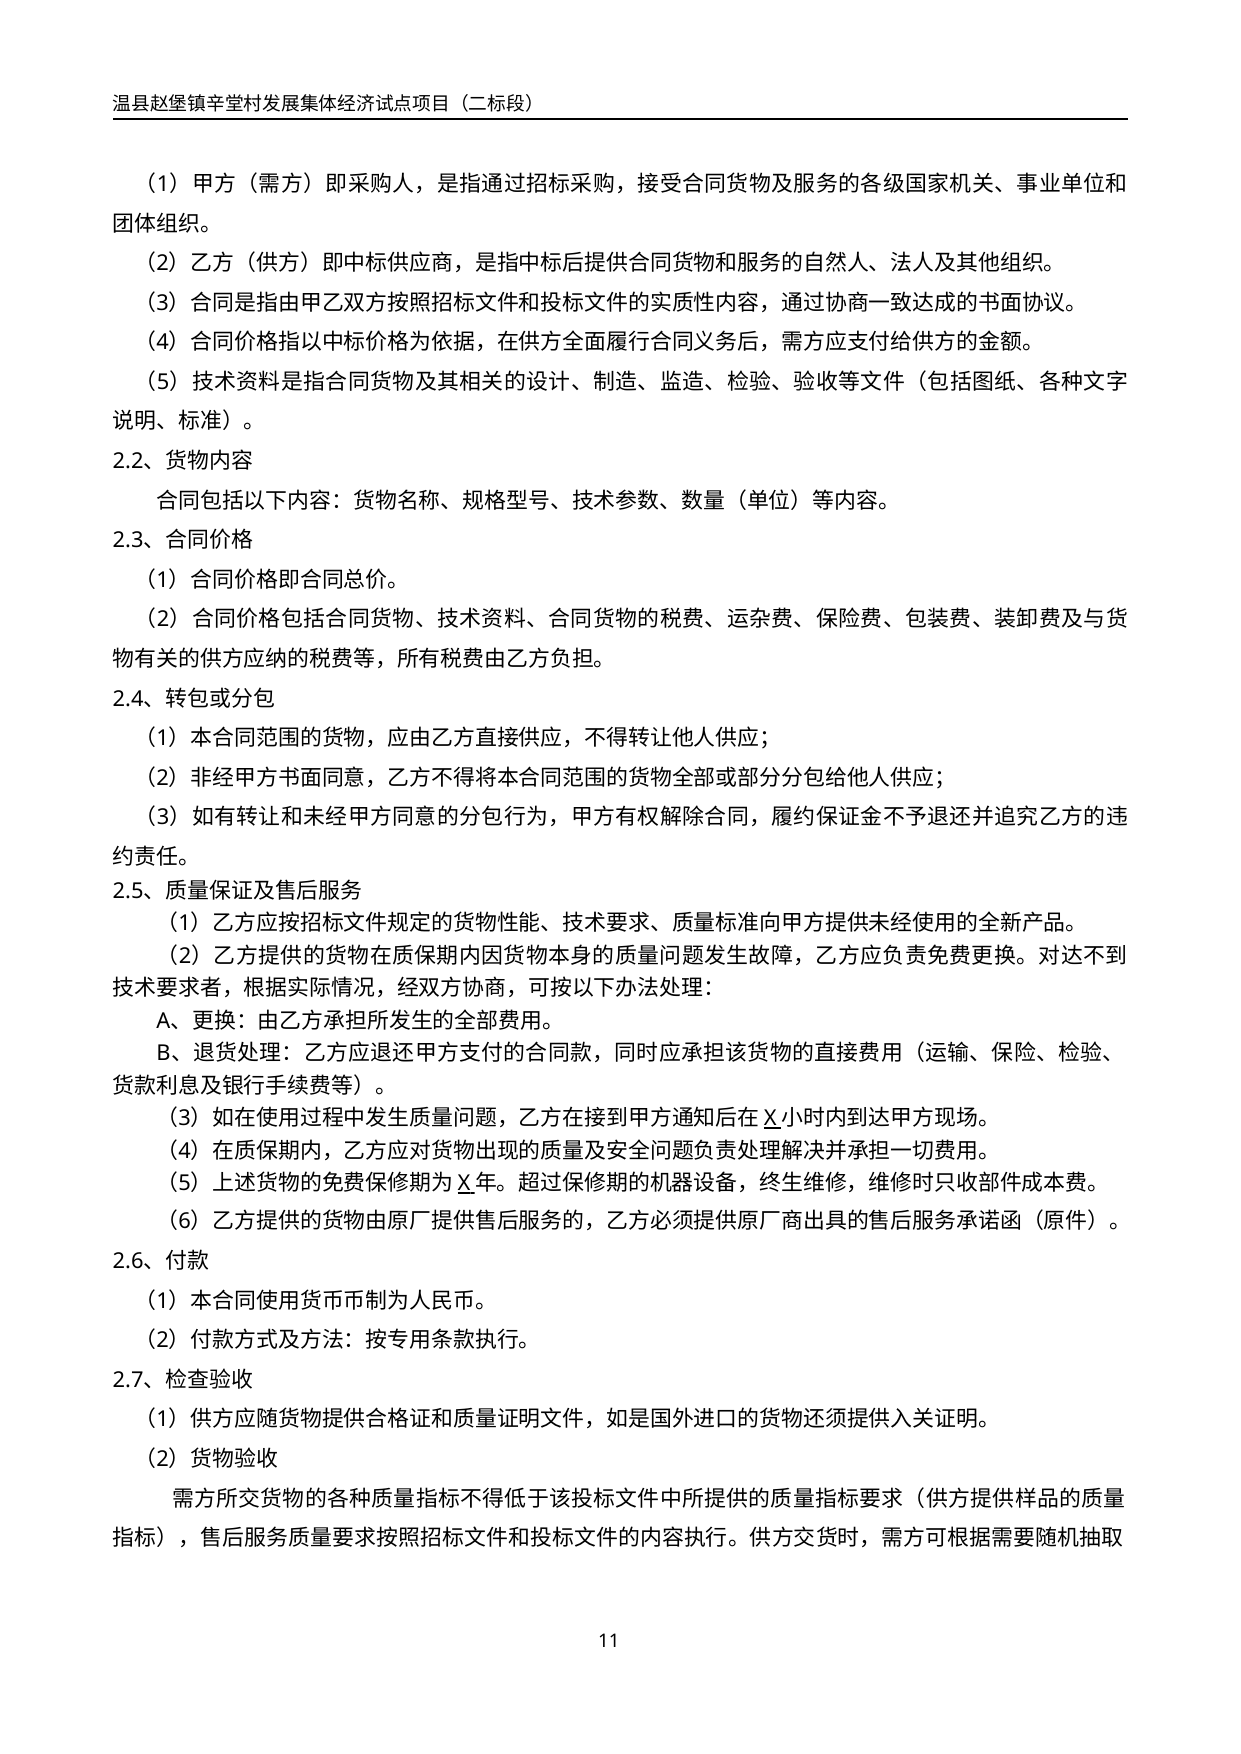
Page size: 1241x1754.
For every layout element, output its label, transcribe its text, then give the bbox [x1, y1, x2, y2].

text （2）非经甲方书面同意，乙方不得将本合同范围的货物全部或部分分包给他人供应； [112, 753, 1128, 793]
text （3）如有转让和未经甲方同意的分包行为，甲方有权解除合同，履约保证金不予退还并追究乙方的违约责任。 [112, 793, 1128, 872]
text （4）在质保期内，乙方应对货物出现的质量及安全问题负责处理解决并承担一切费用。 [112, 1132, 1128, 1165]
text （3）如在使用过程中发生质量问题，乙方在接到甲方通知后在X小时内到达甲方现场。 [112, 1100, 1128, 1132]
text （1）甲方（需方）即采购人，是指通过招标采购，接受合同货物及服务的各级国家机关、事业单位和团体组织。 [112, 160, 1128, 239]
text （6）乙方提供的货物由原厂提供售后服务的，乙方必须提供原厂商出具的售后服务承诺函（原件）。 [112, 1197, 1128, 1237]
text 2.5、质量保证及售后服务 [112, 872, 1128, 905]
text 2.3、合同价格 [112, 516, 1128, 556]
text A、更换：由乙方承担所发生的全部费用。 [112, 1002, 1128, 1035]
text （1）乙方应按招标文件规定的货物性能、技术要求、质量标准向甲方提供未经使用的全新产品。 [112, 905, 1128, 937]
text （1）本合同范围的货物，应由乙方直接供应，不得转让他人供应； [112, 714, 1128, 753]
text 2.6、付款 [112, 1237, 1128, 1276]
text （1）本合同使用货币币制为人民币。 [112, 1276, 1128, 1316]
text （2）乙方提供的货物在质保期内因货物本身的质量问题发生故障，乙方应负责免费更换。对达不到技术要求者，根据实际情况，经双方协商，可按以下办法处理： [112, 937, 1128, 1002]
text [112, 1474, 1128, 1553]
text 2.4、转包或分包 [112, 674, 1128, 714]
text （5）技术资料是指合同货物及其相关的设计、制造、监造、检验、验收等文件（包括图纸、各种文字说明、标准）。 [112, 358, 1128, 437]
text （2）乙方（供方）即中标供应商，是指中标后提供合同货物和服务的自然人、法人及其他组织。 [112, 239, 1128, 278]
text （1）合同价格即合同总价。 [112, 556, 1128, 595]
text （3）合同是指由甲乙双方按照招标文件和投标文件的实质性内容，通过协商一致达成的书面协议。 [112, 278, 1128, 318]
text （2）货物验收 [112, 1435, 1128, 1474]
text （4）合同价格指以中标价格为依据，在供方全面履行合同义务后，需方应支付给供方的金额。 [112, 318, 1128, 358]
text 2.7、检查验收 [112, 1356, 1128, 1395]
text B、退货处理：乙方应退还甲方支付的合同款，同时应承担该货物的直接费用（运输、保险、检验、货款利息及银行手续费等）。 [112, 1035, 1128, 1100]
text （2）合同价格包括合同货物、技术资料、合同货物的税费、运杂费、保险费、包装费、装卸费及与货物有关的供方应纳的税费等，所有税费由乙方负担。 [112, 595, 1128, 674]
text （2）付款方式及方法：按专用条款执行。 [112, 1316, 1128, 1356]
text 2.2、货物内容 [112, 437, 1128, 476]
text （1）供方应随货物提供合格证和质量证明文件，如是国外进口的货物还须提供入关证明。 [112, 1395, 1128, 1435]
text （5）上述货物的免费保修期为X年。超过保修期的机器设备，终生维修，维修时只收部件成本费。 [112, 1165, 1128, 1197]
text 合同包括以下内容：货物名称、规格型号、技术参数、数量（单位）等内容。 [112, 476, 1128, 516]
